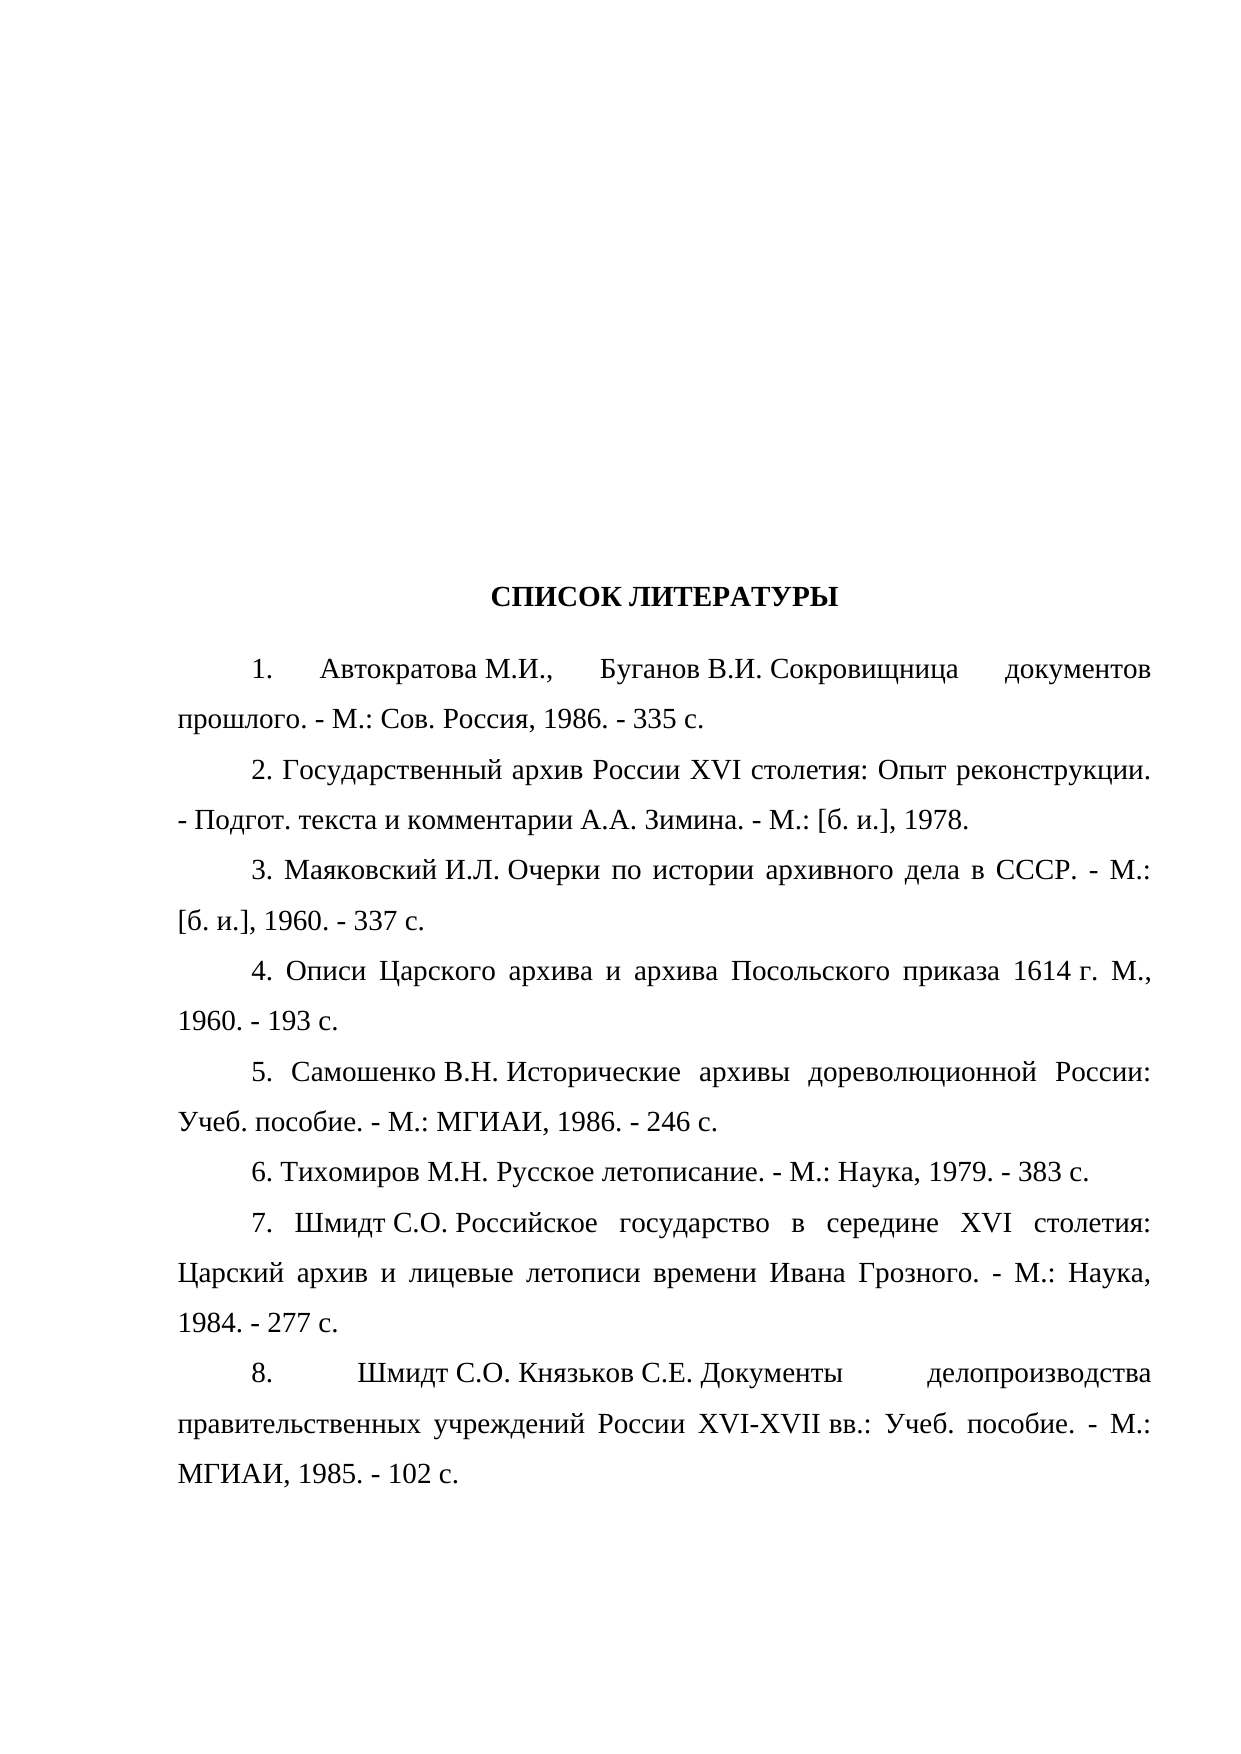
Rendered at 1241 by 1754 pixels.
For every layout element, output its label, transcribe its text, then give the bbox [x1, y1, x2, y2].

text 5. Самошенко В.Н. Исторические архивы дореволюционной России: Учеб. пособие. - М.: МГИАИ, 1986. - 246 с. [177, 1054, 1152, 1138]
text 7. Шмидт С.О. Российское государство в середине XVI столетия: Царский архив и лицевые летописи времени Ивана Грозного. - М.: Наука, 1984. - 277 с. [177, 1205, 1152, 1339]
text 3. Маяковский И.Л. Очерки по истории архивного дела в СССР. - М.: [б. и.], 1960. - 337 с. [177, 852, 1152, 936]
text 2. Государственный архив России XVI столетия: Опыт реконструкции. - Подгот. текста и комментарии А.А. Зимина. - М.: [б. и.], 1978. [177, 752, 1152, 836]
text 4. Описи Царского архива и архива Посольского приказа 1614 г. М., 1960. - 193 с. [177, 953, 1152, 1037]
text 6. Тихомиров М.Н. Русское летописание. - М.: Наука, 1979. - 383 с. [177, 1154, 1152, 1188]
text 8. Шмидт С.О. Князьков С.Е. Документы делопроизводства правительственных учреждений России XVI-XVII вв.: Учеб. пособие. - М.: МГИАИ, 1985. - 102 с. [177, 1356, 1152, 1490]
subtitle СПИСОК ЛИТЕРАТУРЫ [177, 579, 1152, 613]
text 1. Автократова М.И., Буганов В.И. Сокровищница документов прошлого. - М.: Сов. Россия, 1986. - 335 с. [177, 651, 1152, 735]
